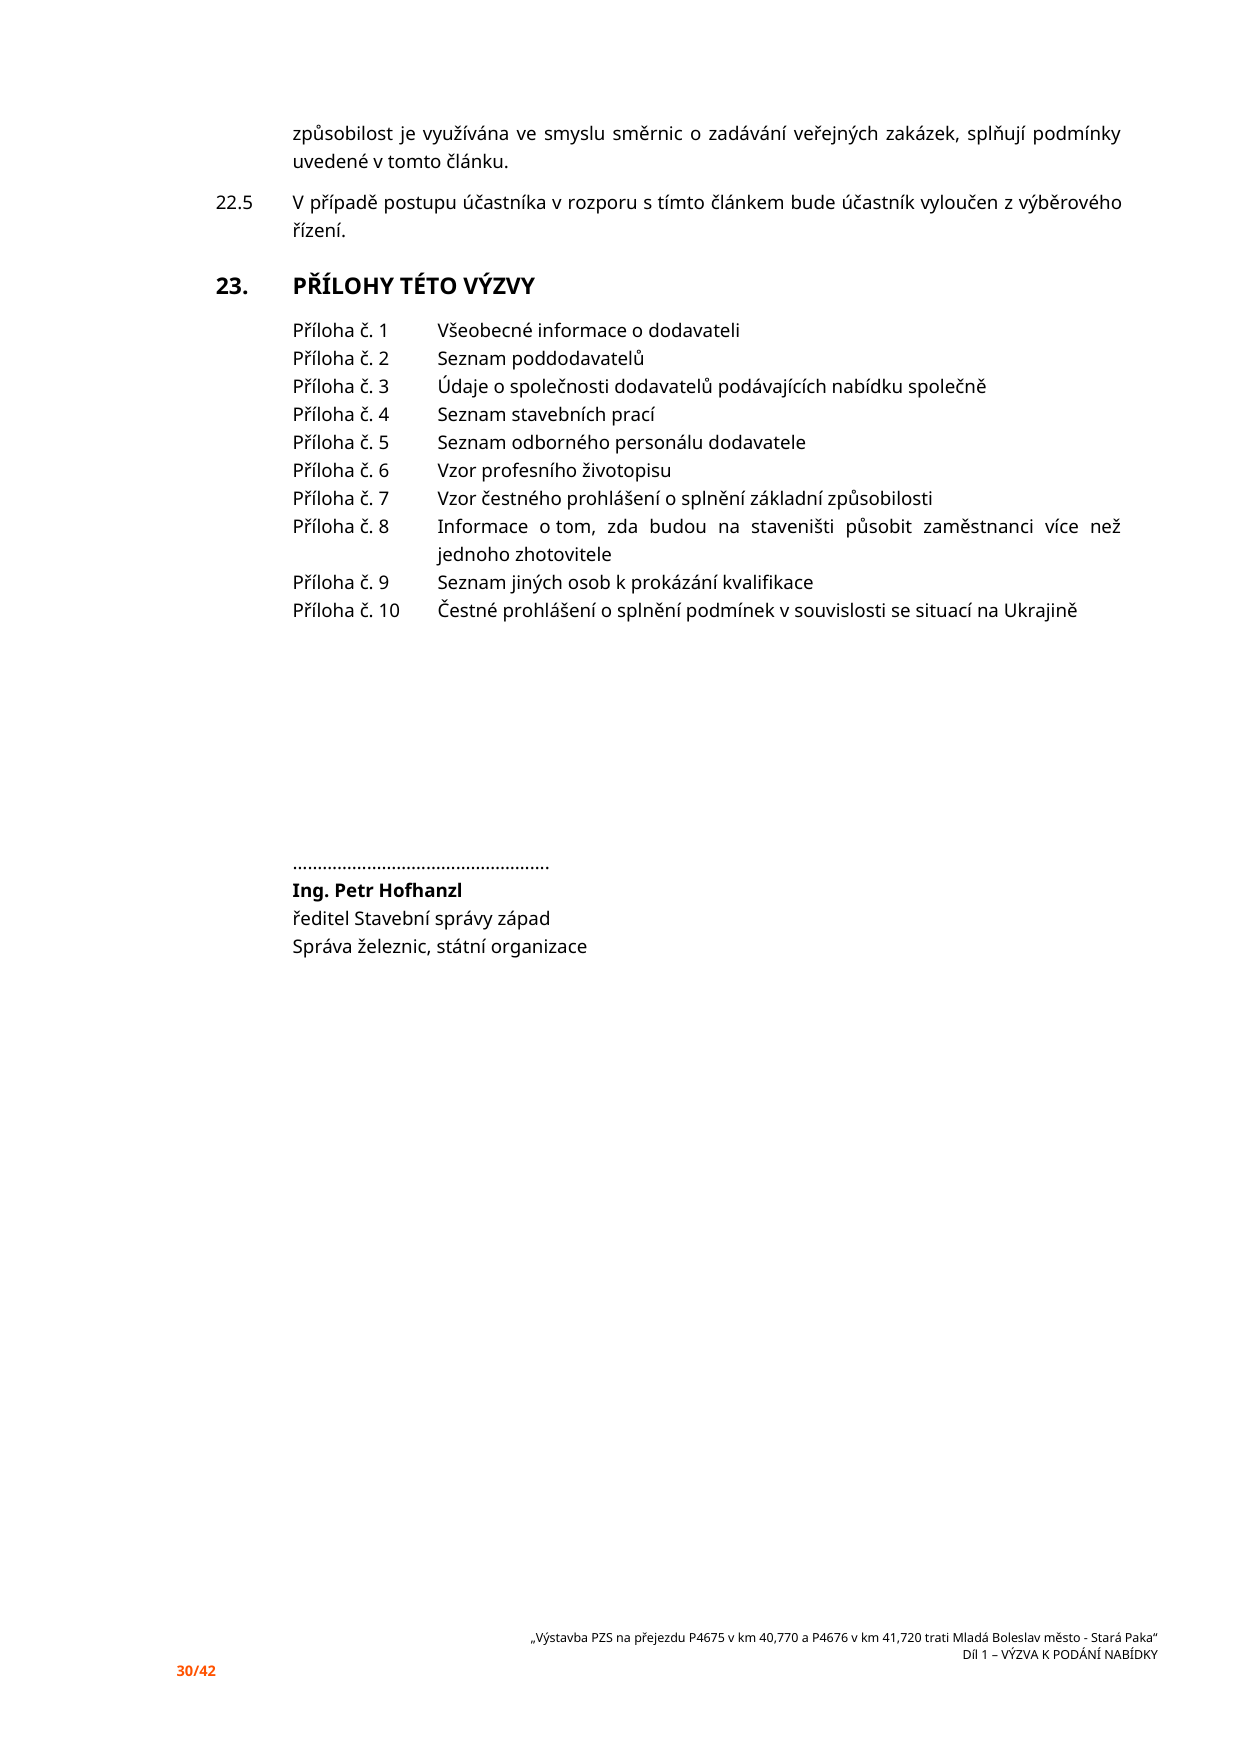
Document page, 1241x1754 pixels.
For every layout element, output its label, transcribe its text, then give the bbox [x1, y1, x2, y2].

text ředitel Stavební správy západ [292, 906, 1122, 931]
text Správa železnic, státní organizace [292, 933, 1122, 959]
text Příloha č. 6 Vzor profesního životopisu [292, 457, 1122, 483]
text Ing. Petr Hofhanzl [292, 877, 1122, 903]
text Příloha č. 3 Údaje o společnosti dodavatelů podávajících nabídku společně [292, 373, 1122, 399]
text Příloha č. 10 Čestné prohlášení o splnění podmínek v souvislosti se situací na Ukrajině [292, 597, 1122, 623]
text Příloha č. 1 Všeobecné informace o dodavateli [292, 317, 1122, 343]
text Příloha č. 7 Vzor čestného prohlášení o splnění základní způsobilosti [292, 485, 1122, 511]
text V případě postupu účastníka v rozporu s tímto článkem bude účastník vyloučen z výběrového řízení. [216, 189, 1122, 243]
text Příloha č. 5 Seznam odborného personálu dodavatele [292, 429, 1122, 455]
text ……………………………………………. [292, 849, 1122, 875]
text PŘÍLOHY TÉTO VÝZVY [216, 270, 1122, 301]
text Příloha č. 9 Seznam jiných osob k prokázání kvalifikace [292, 569, 1122, 595]
text Příloha č. 2 Seznam poddodavatelů [292, 345, 1122, 371]
text Příloha č. 8 Informace o tom, zda budou na staveništi působit zaměstnanci více než jednoho zhotovitele [292, 513, 1122, 567]
text Příloha č. 4 Seznam stavebních prací [292, 401, 1122, 427]
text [216, 121, 1122, 174]
